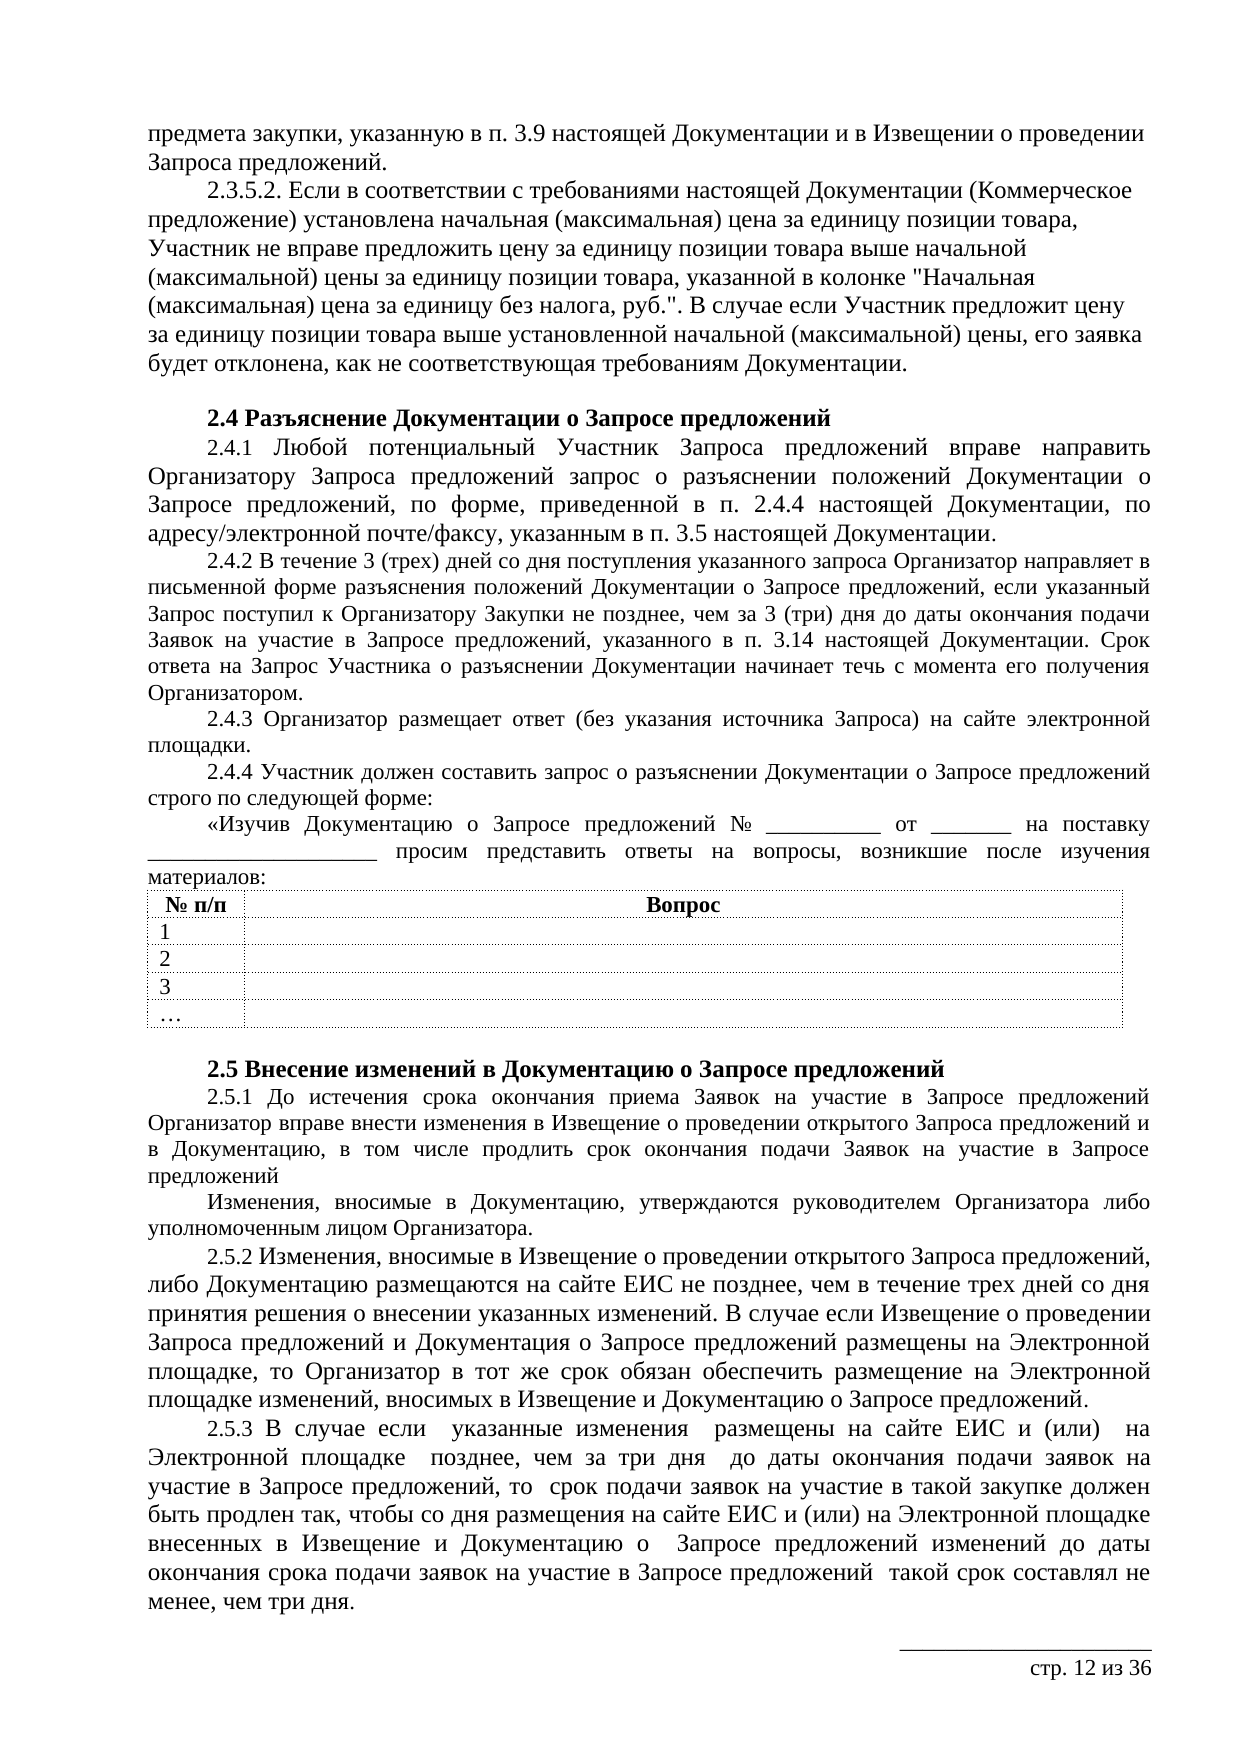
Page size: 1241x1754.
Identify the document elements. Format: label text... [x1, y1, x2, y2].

text «Изучив Документацию о Запросе предложений № __________ от _______ на поставку ____________________ просим представить ответы на вопросы, возникшие после изучения материалов: [148, 811, 1152, 889]
subtitle 2.5 Внесение изменений в Документацию о Запросе предложений [207, 1054, 1152, 1083]
text 2.4.4 Участник должен составить запрос о разъяснении Документации о Запросе предложений строго по следующей форме: [148, 758, 1152, 811]
table_cell [244, 972, 1122, 999]
text 2.4.3 Организатор размещает ответ (без указания источника Запроса) на сайте электронной площадки. [148, 705, 1152, 758]
table_header Вопрос [244, 890, 1122, 917]
table_cell [244, 944, 1122, 972]
text Изменения, вносимые в Документацию, утверждаются руководителем Организатора либо уполномоченным лицом Организатора. [148, 1188, 1152, 1241]
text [148, 118, 1152, 176]
text 2.5.1 До истечения срока окончания приема Заявок на участие в Запросе предложений Организатор вправе внести изменения в Извещение о проведении открытого Запроса предложений и в Документацию, в том числе продлить срок окончания подачи Заявок на участие в Запросе предложений [148, 1083, 1152, 1188]
text 2.4.2 В течение 3 (трех) дней со дня поступления указанного запроса Организатор направляет в письменной форме разъяснения положений Документации о Запросе предложений, если указанный Запрос поступил к Организатору Закупки не позднее, чем за 3 (три) дня до даты окончания подачи Заявок на участие в Запросе предложений, указанного в п. 3.14 настоящей Документации. Срок ответа на Запрос Участника о разъяснении Документации начинает течь с момента его получения Организатором. [148, 547, 1152, 705]
text 2.4.1 Любой потенциальный Участник Запроса предложений вправе направить Организатору Запроса предложений запрос о разъяснении положений Документации о Запросе предложений, по форме, приведенной в п. 2.4.4 настоящей Документации, по адресу/электронной почте/факсу, указанным в п. 3.5 настоящей Документации. [148, 432, 1152, 547]
table_cell 3 [148, 972, 244, 999]
text 2.5.2 Изменения, вносимые в Извещение о проведении открытого Запроса предложений, либо Документацию размещаются на сайте ЕИС не позднее, чем в течение трех дней со дня принятия решения о внесении указанных изменений. В случае если Извещение о проведении Запроса предложений и Документация о Запросе предложений размещены на Электронной площадке, то Организатор в тот же срок обязан обеспечить размещение на Электронной площадке изменений, вносимых в Извещение и Документацию о Запросе предложений. [148, 1241, 1152, 1413]
table_cell 1 [148, 917, 244, 944]
subtitle 2.4 Разъяснение Документации о Запросе предложений [207, 403, 1152, 432]
text 2.5.3 В случае если указанные изменения размещены на сайте ЕИС и (или) на Электронной площадке позднее, чем за три дня до даты окончания подачи заявок на участие в Запросе предложений, то срок подачи заявок на участие в такой закупке должен быть продлен так, чтобы со дня размещения на сайте ЕИС и (или) на Электронной площадке внесенных в Извещение и Документацию о Запросе предложений изменений до даты окончания срока подачи заявок на участие в Запросе предложений такой срок составлял не менее, чем три дня. [148, 1413, 1152, 1614]
table_header № п/п [148, 890, 244, 917]
table_cell 2 [148, 944, 244, 972]
table_cell … [148, 999, 244, 1027]
text 2.3.5.2. Если в соответствии с требованиями настоящей Документации (Коммерческое предложение) установлена начальная (максимальная) цена за единицу позиции товара, Участник не вправе предложить цену за единицу позиции товара выше начальной (максимальной) цены за единицу позиции товара, указанной в колонке "Начальная (максимальная) цена за единицу без налога, руб.". В случае если Участник предложит цену за единицу позиции товара выше установленной начальной (максимальной) цены, его заявка будет отклонена, как не соответствующая требованиям Документации. [148, 176, 1152, 377]
table_cell [244, 917, 1122, 944]
table_cell [244, 999, 1122, 1027]
